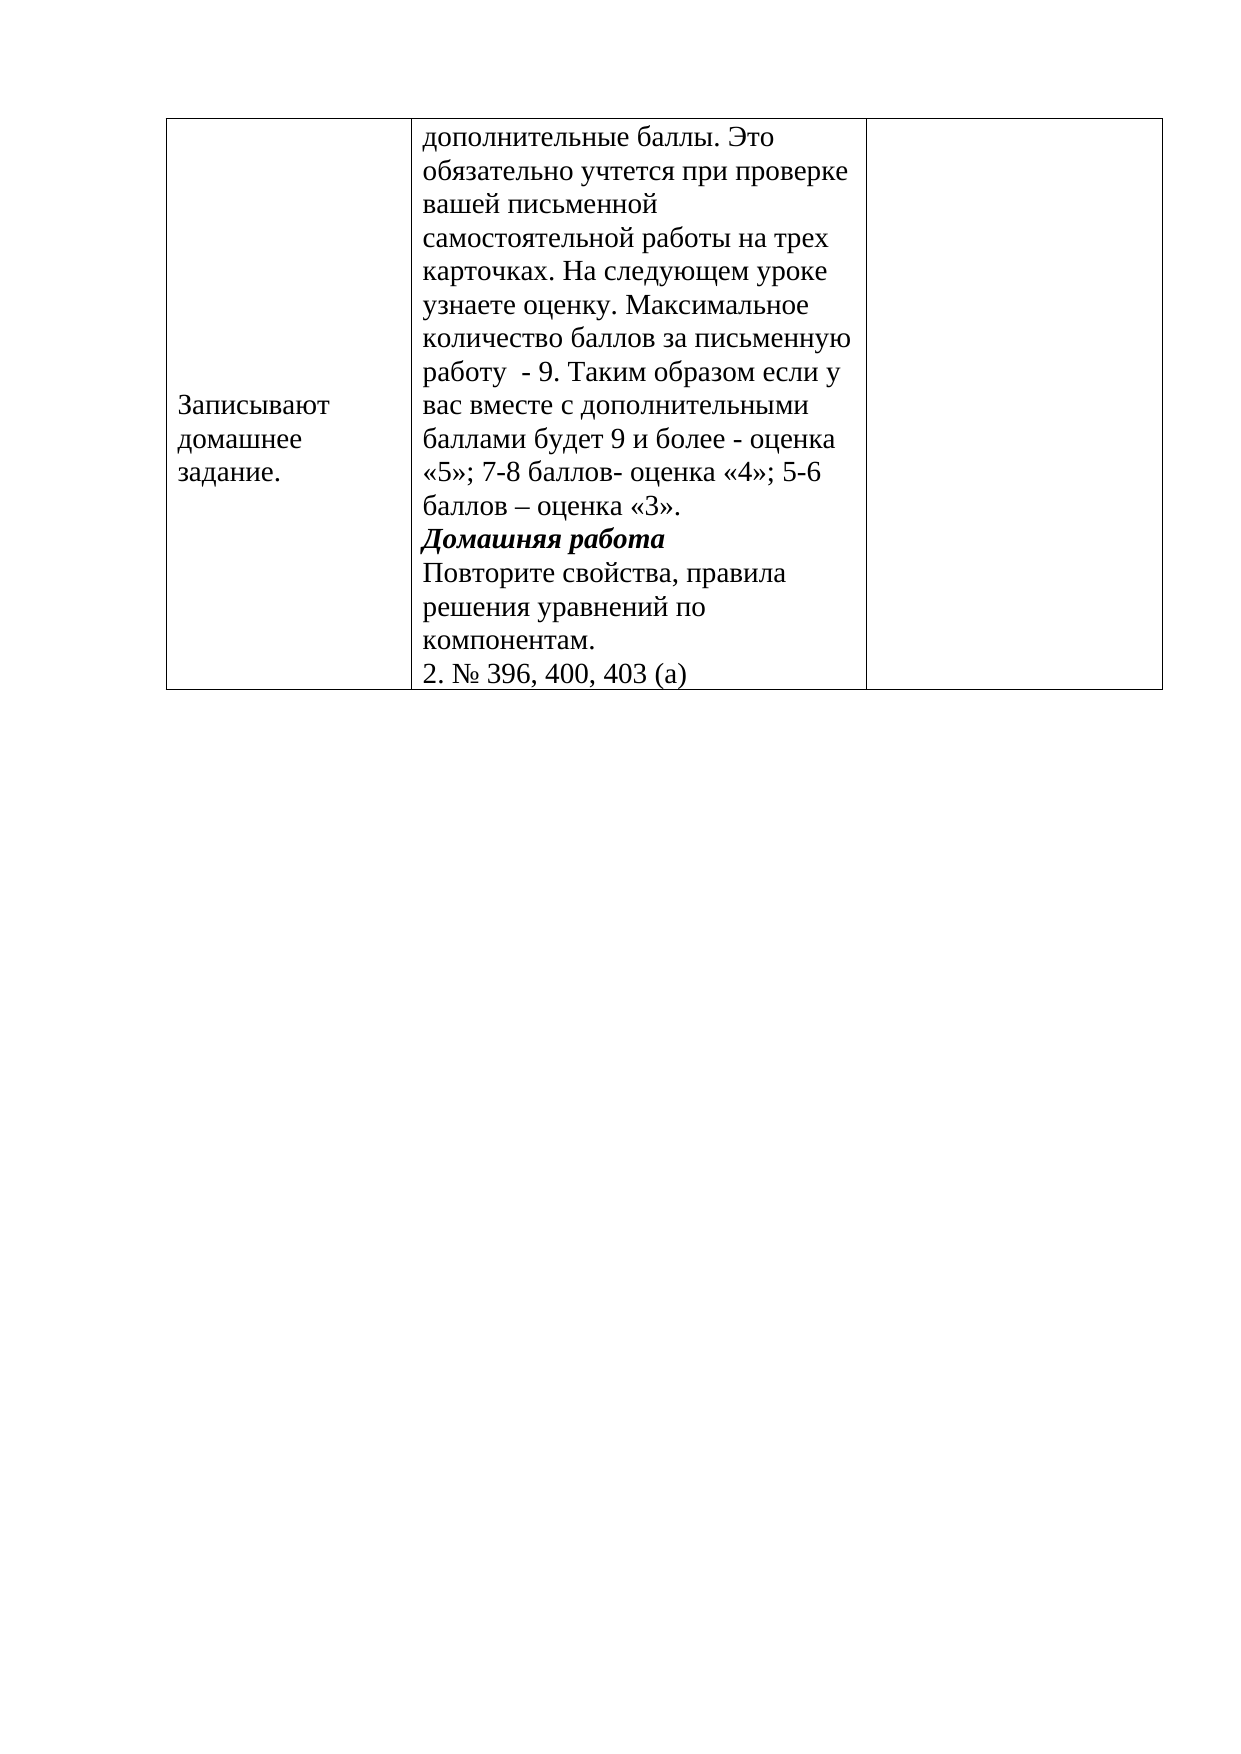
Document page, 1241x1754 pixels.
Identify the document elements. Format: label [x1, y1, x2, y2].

table_cell [867, 119, 1162, 689]
table_cell [167, 119, 411, 689]
table_cell [412, 119, 866, 689]
